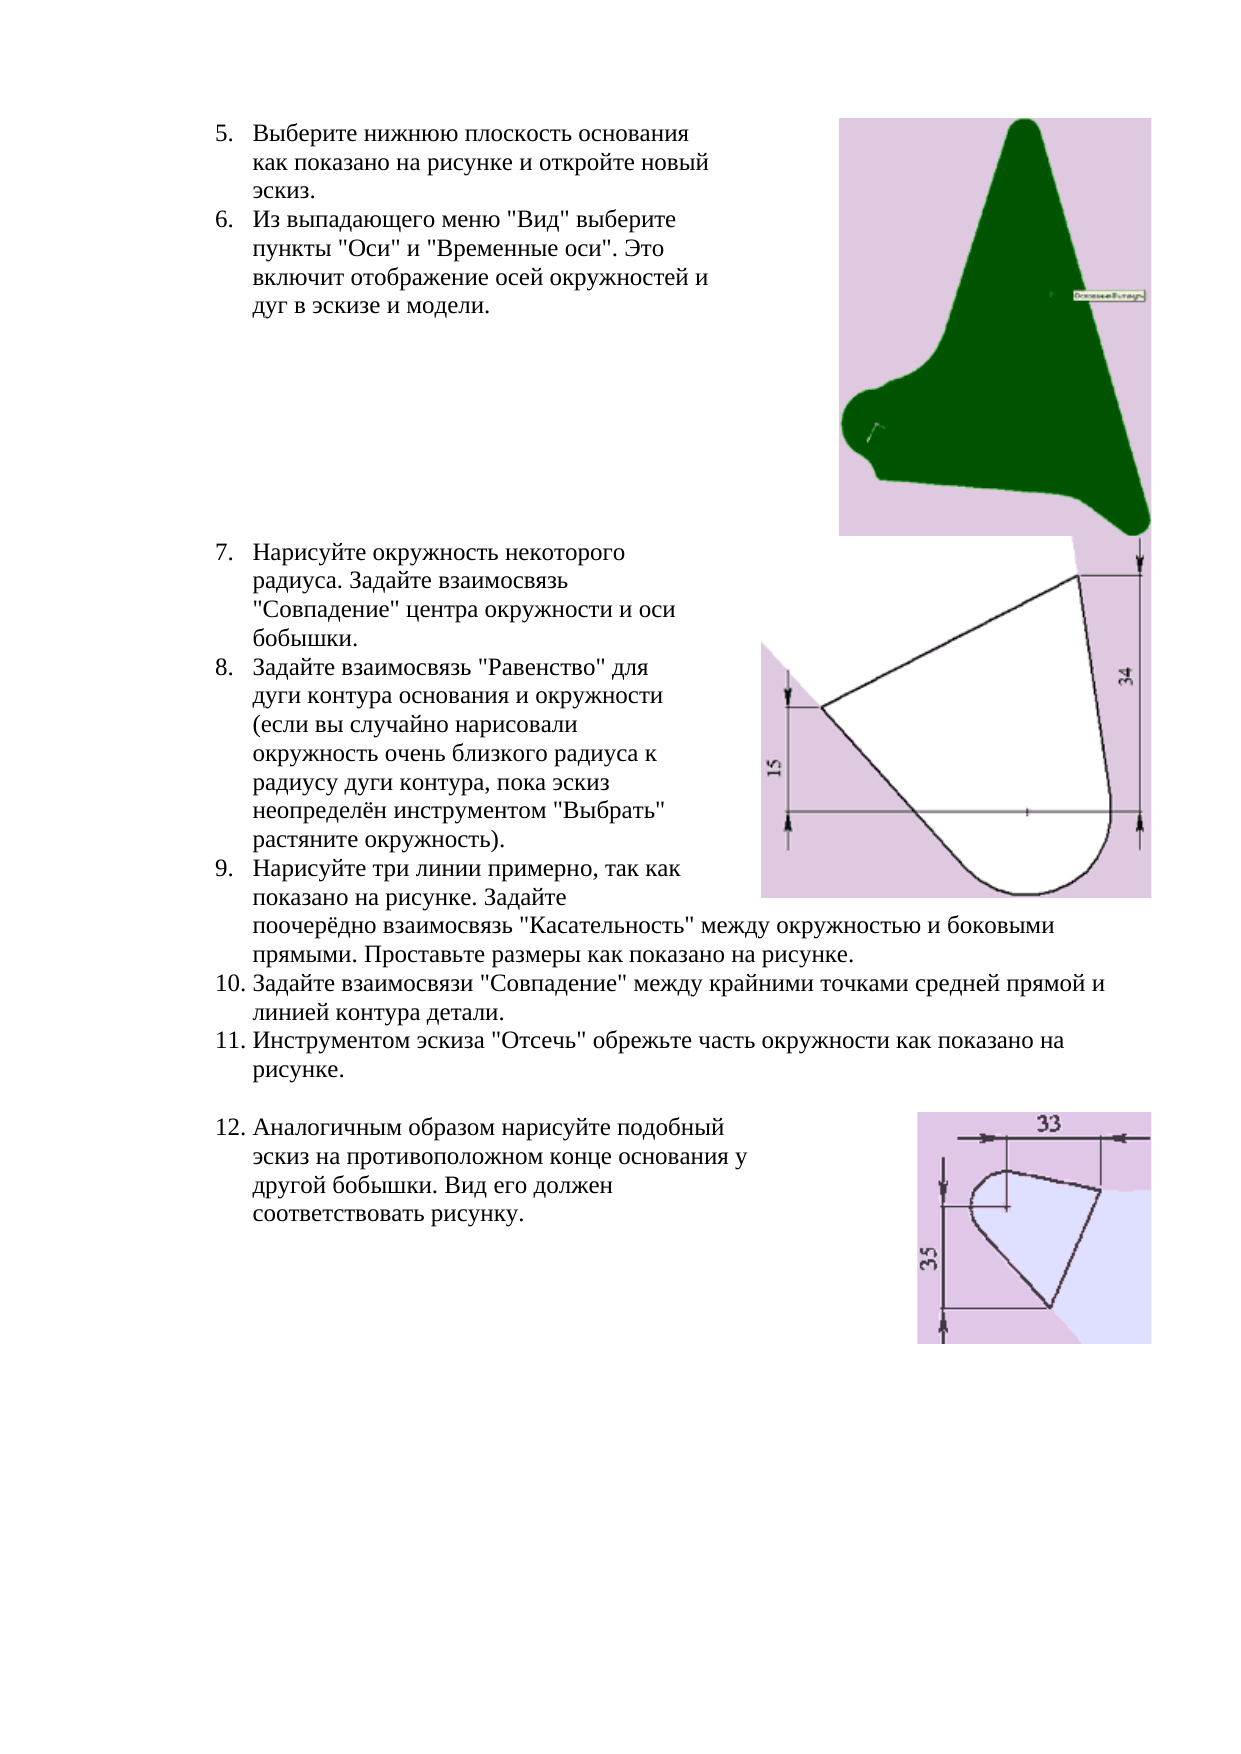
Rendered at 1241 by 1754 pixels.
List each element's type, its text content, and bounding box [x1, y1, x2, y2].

picture [761, 118, 1152, 898]
table_cell Аналогичным образом нарисуйте подобный эскиз на противоположном конце основания у другой бобышки. Вид его должен соответствовать рисунку. [177, 1112, 917, 1343]
table_cell Нарисуйте окружность некоторого радиуса. Задайте взаимосвязь "Совпадение" центра окружности и оси бобышки. Задайте взаимосвязь "Равенство" для дуги контура основания и окружности (если вы случайно нарисовали окружность очень близкого радиуса к радиусу дуги контура, пока эскиз неопределён инструментом "Выбрать" растяните окружность). Нарисуйте три линии примерно, так как показано на рисунке. Задайте поочерёдно взаимосвязь "Касательность" между окружностью и боковыми прямыми. Проставьте размеры как показано на рисунке. Задайте взаимосвязи "Совпадение" между крайними точками средней прямой и линией контура детали. Инструментом эскиза "Отсечь" обрежьте часть окружности как показано на рисунке. [177, 537, 1152, 1112]
picture [917, 1112, 1152, 1344]
table_cell Выберите нижнюю плоскость основания как показано на рисунке и откройте новый эскиз. Из выпадающего меню "Вид" выберите пункты "Оси" и "Временные оси". Это включит отображение осей окружностей и дуг в эскизе и модели. [177, 118, 839, 537]
